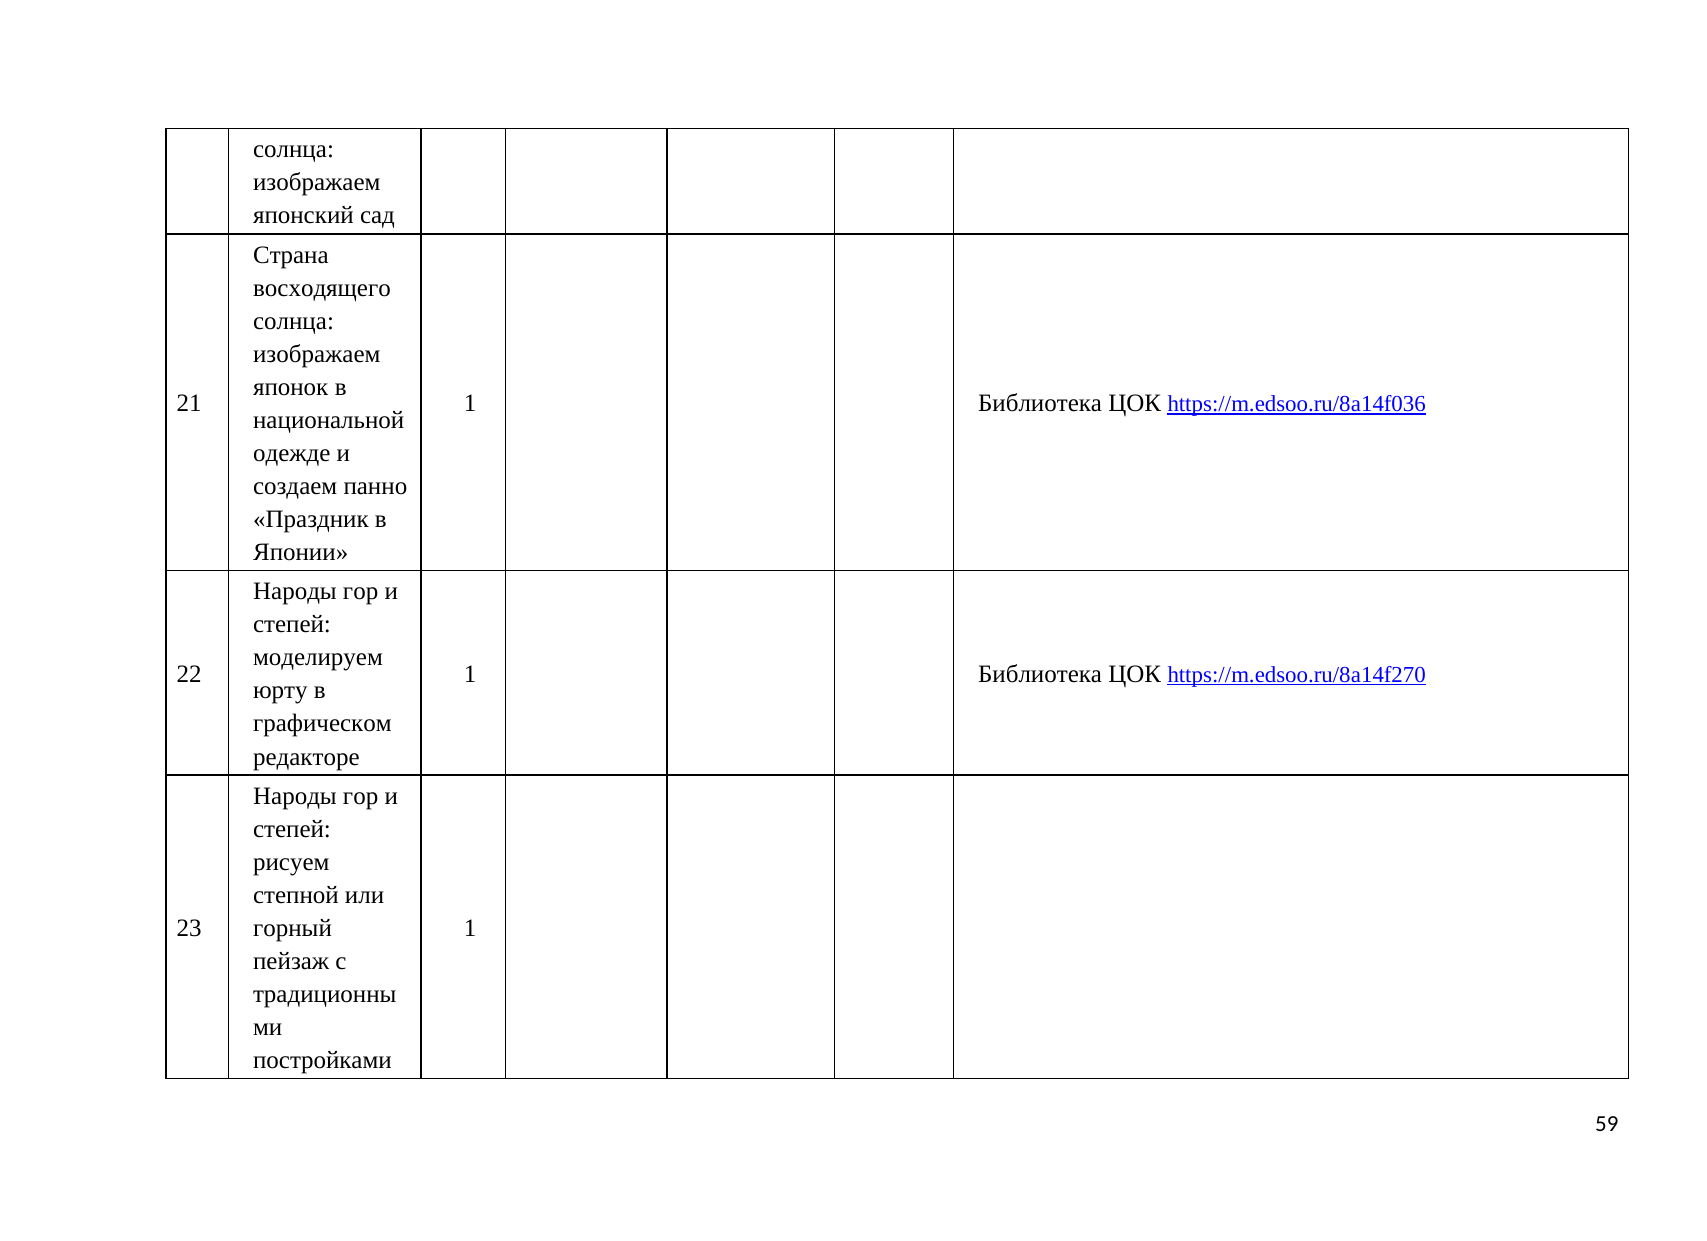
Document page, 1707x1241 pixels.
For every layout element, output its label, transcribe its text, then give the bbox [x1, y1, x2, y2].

table_cell 21 [167, 235, 228, 570]
table_cell [506, 235, 666, 570]
table_cell 1 [422, 776, 505, 1078]
table_cell [835, 776, 953, 1078]
table_cell 1 [422, 129, 505, 233]
table_cell 1 [422, 571, 505, 774]
table_cell Страна восходящего солнца: изображаем японок в национальной одежде и создаем панно «Праздник в Японии» [229, 235, 420, 570]
table_cell [506, 571, 666, 774]
table_cell 1 [422, 235, 505, 570]
table_cell [954, 129, 1628, 233]
table_cell [506, 129, 666, 233]
table_cell [668, 235, 834, 570]
table_cell [835, 571, 953, 774]
table_cell [954, 776, 1628, 1078]
table_cell Библиотека ЦОК https://m.edsoo.ru/8a14f036 [954, 235, 1628, 570]
table_cell 20 [167, 129, 228, 233]
table_cell [668, 129, 834, 233]
table_cell [835, 129, 953, 233]
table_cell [229, 129, 420, 233]
table_cell Народы гор и степей: моделируем юрту в графическом редакторе [229, 571, 420, 774]
table_cell 23 [167, 776, 228, 1078]
table_cell Библиотека ЦОК https://m.edsoo.ru/8a14f270 [954, 571, 1628, 774]
table_cell [668, 571, 834, 774]
table_cell Народы гор и степей: рисуем степной или горный пейзаж с традиционными постройками [229, 776, 420, 1078]
table_cell [506, 776, 666, 1078]
table_cell [668, 776, 834, 1078]
table_cell [835, 235, 953, 570]
table_cell 22 [167, 571, 228, 774]
